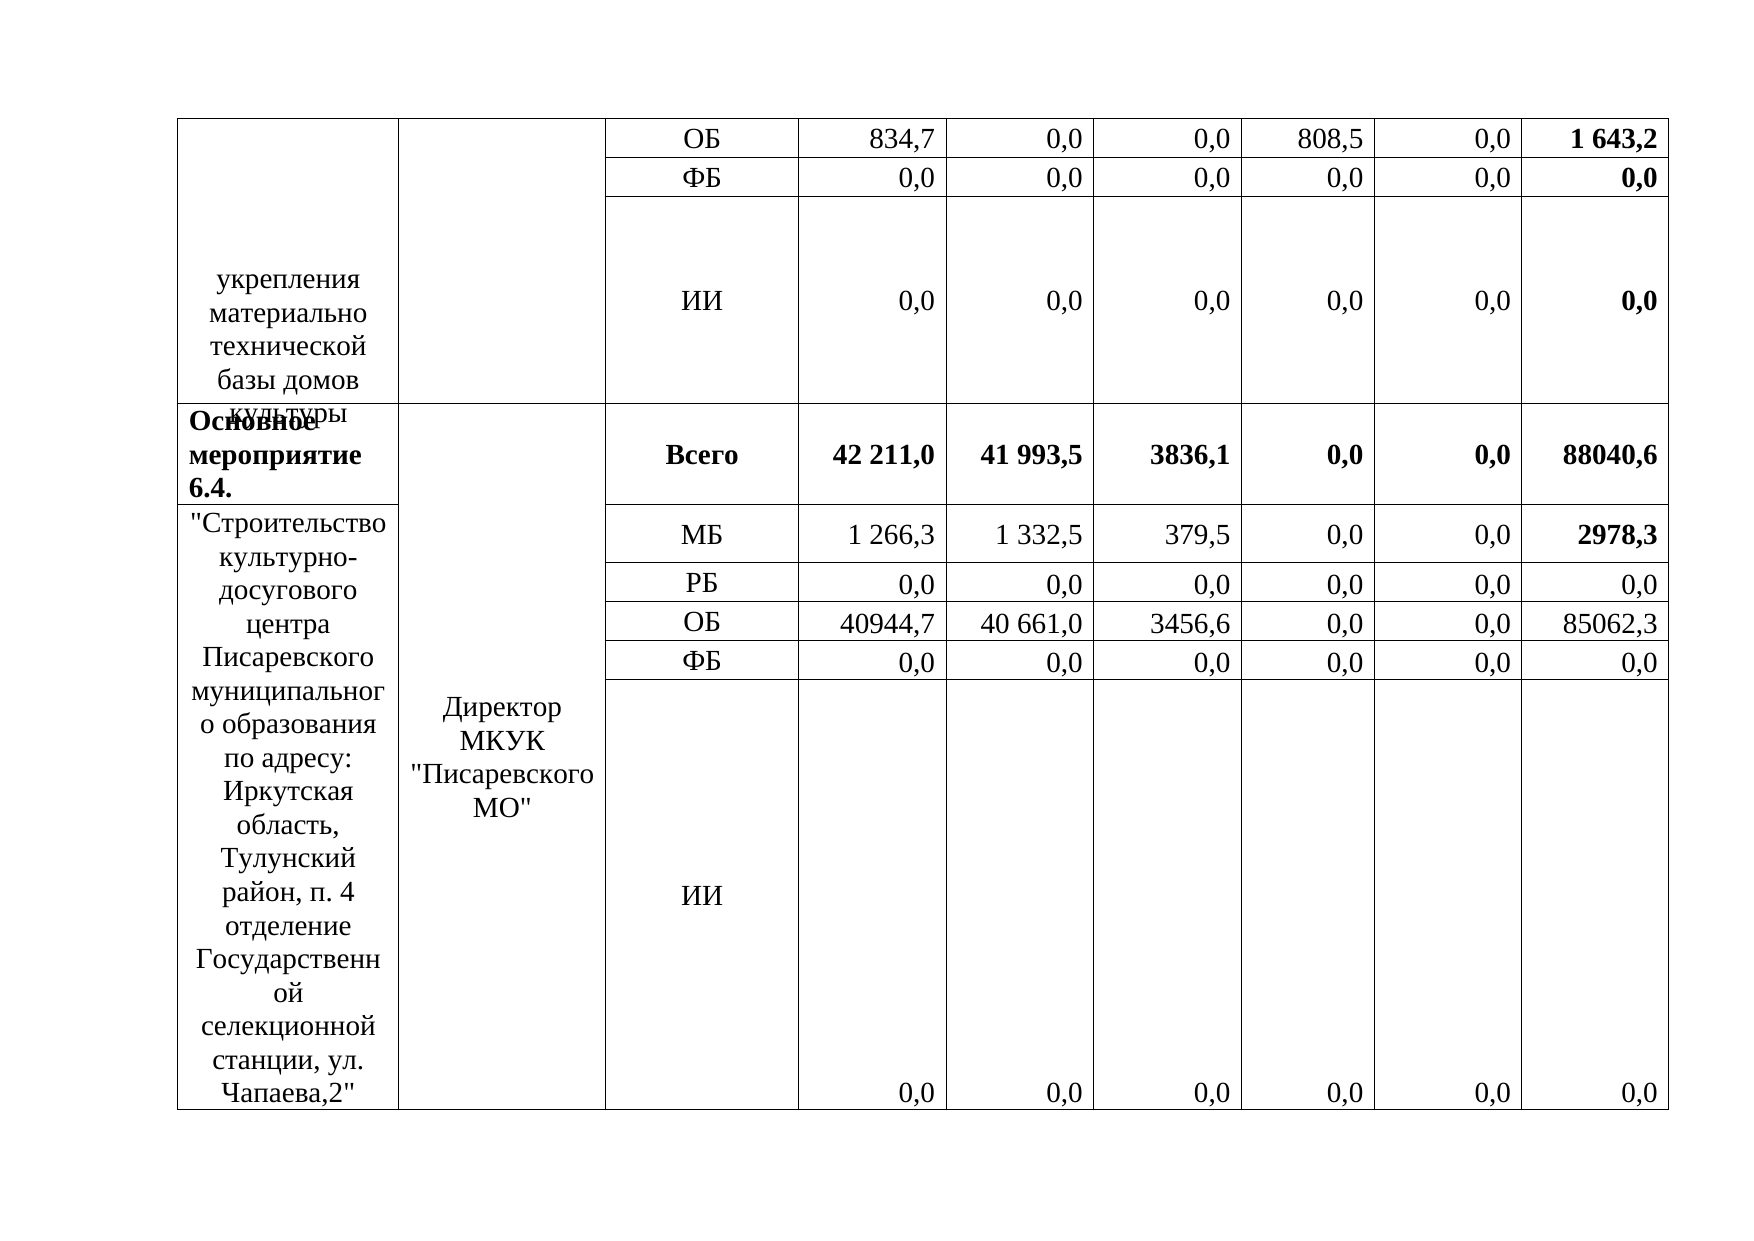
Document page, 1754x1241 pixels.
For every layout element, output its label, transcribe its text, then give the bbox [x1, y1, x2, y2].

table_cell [399, 404, 605, 1109]
table_cell 0,0 [1242, 641, 1374, 679]
table_cell 1 643,2 [1522, 119, 1668, 157]
table_cell 2978,3 [1522, 505, 1668, 562]
table_cell 0,0 [1094, 641, 1241, 679]
table_cell 0,0 [799, 680, 946, 1109]
table_cell 0,0 [1242, 680, 1374, 1109]
table_cell 0,0 [1375, 602, 1521, 640]
table_cell 0,0 [1242, 404, 1374, 504]
table_cell 0,0 [1375, 119, 1521, 157]
table_cell 0,0 [1375, 158, 1521, 196]
table_cell 0,0 [1094, 563, 1241, 601]
table_cell 0,0 [1242, 197, 1374, 402]
table_cell 0,0 [1375, 641, 1521, 679]
table_cell 0,0 [1375, 197, 1521, 402]
table_cell ОБ [606, 119, 798, 157]
table_cell 0,0 [1522, 641, 1668, 679]
table_cell 40944,7 [799, 602, 946, 640]
table_cell "Строительство культурно-досугового центра Писаревского муниципального образования по адресу: Иркутская область, Тулунский район, п. 4 отделение Государственной селекционной станции, ул. Чапаева,2" [178, 505, 398, 1109]
table_cell 0,0 [1375, 404, 1521, 504]
table_cell 0,0 [1094, 680, 1241, 1109]
table_cell 3456,6 [1094, 602, 1241, 640]
table_cell 0,0 [1375, 563, 1521, 601]
table_cell 808,5 [1242, 119, 1374, 157]
table_cell Основное мероприятие 6.4. [178, 404, 398, 504]
table_cell 85062,3 [1522, 602, 1668, 640]
table_cell 0,0 [799, 197, 946, 402]
table_cell 40 661,0 [947, 602, 1093, 640]
table_cell 0,0 [1094, 197, 1241, 402]
table_cell 0,0 [947, 641, 1093, 679]
table_cell 0,0 [1522, 197, 1668, 402]
table_cell 0,0 [1242, 602, 1374, 640]
table_cell 0,0 [947, 680, 1093, 1109]
table_cell 0,0 [1094, 158, 1241, 196]
table_cell 0,0 [799, 641, 946, 679]
table_cell 0,0 [947, 158, 1093, 196]
table_cell 0,0 [1242, 505, 1374, 562]
table_cell 0,0 [1242, 158, 1374, 196]
table_cell 0,0 [799, 158, 946, 196]
table_cell 42 211,0 [799, 404, 946, 504]
table_cell 0,0 [1242, 563, 1374, 601]
table_cell ИИ [606, 680, 798, 1109]
table_cell 0,0 [799, 563, 946, 601]
table_cell 0,0 [1375, 505, 1521, 562]
table_cell 0,0 [1522, 680, 1668, 1109]
table_cell МБ [606, 505, 798, 562]
table_cell 834,7 [799, 119, 946, 157]
table_cell 379,5 [1094, 505, 1241, 562]
table_cell 0,0 [1522, 563, 1668, 601]
table_cell 3836,1 [1094, 404, 1241, 504]
table_cell 1 266,3 [799, 505, 946, 562]
table_cell РБ [606, 563, 798, 601]
table_cell 0,0 [947, 119, 1093, 157]
table_cell ИИ [606, 197, 798, 402]
table_cell 0,0 [1375, 680, 1521, 1109]
table_cell 88040,6 [1522, 404, 1668, 504]
table_cell 0,0 [1522, 158, 1668, 196]
table_cell ОБ [606, 602, 798, 640]
table_cell 41 993,5 [947, 404, 1093, 504]
table_cell 1 332,5 [947, 505, 1093, 562]
table_cell 0,0 [1094, 119, 1241, 157]
table_cell Всего [606, 404, 798, 504]
table_cell ФБ [606, 641, 798, 679]
table_cell ФБ [606, 158, 798, 196]
table_cell 0,0 [947, 563, 1093, 601]
table_cell 0,0 [947, 197, 1093, 402]
